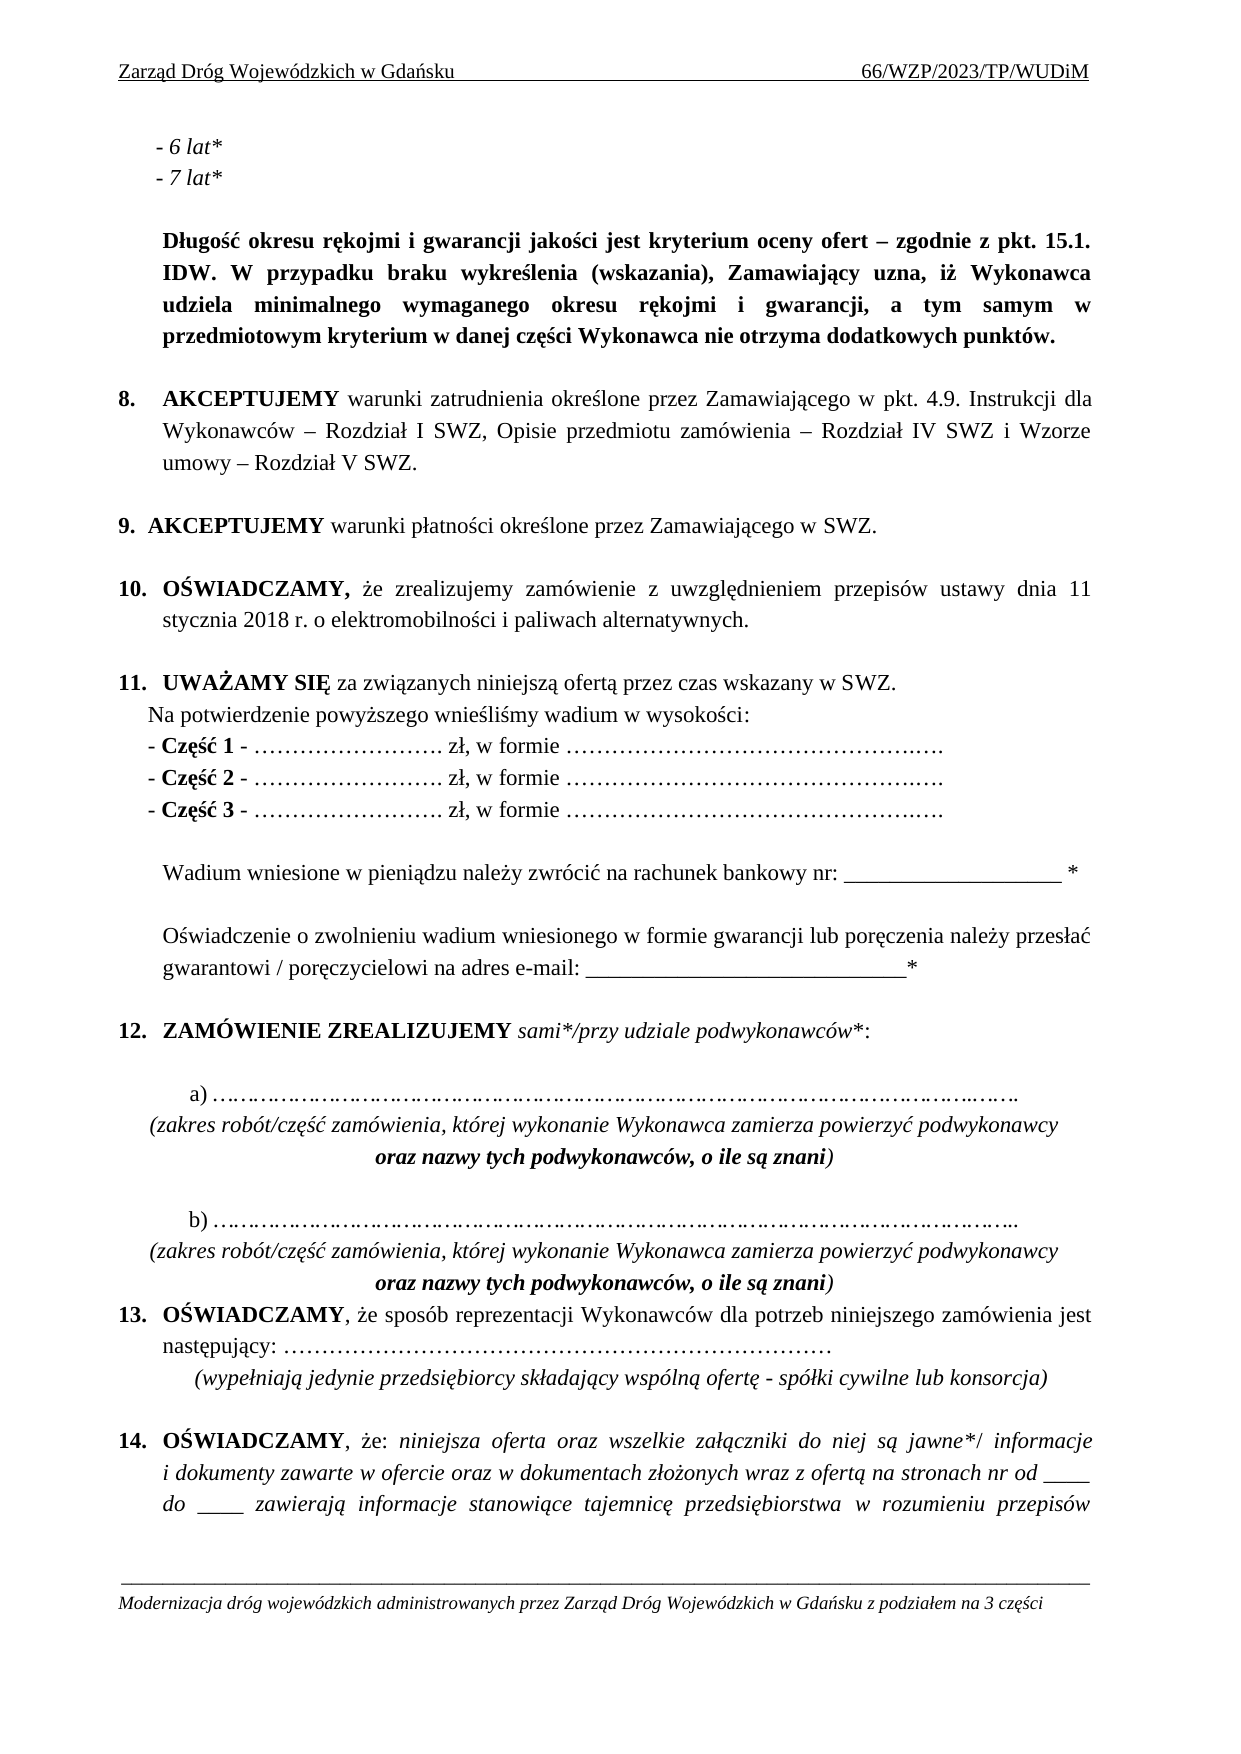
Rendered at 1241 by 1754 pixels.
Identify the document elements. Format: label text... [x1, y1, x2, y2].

text (zakres robót/część zamówienia, której wykonanie Wykonawca zamierza powierzyć podwykonawcy oraz nazwy tych podwykonawców, o ile są znani) [118, 1238, 1092, 1296]
list OŚWIADCZAMY, że sposób reprezentacji Wykonawców dla potrzeb niniejszego zamówienia jest następujący: ……………………………………………………………… [118, 1301, 1092, 1359]
text b) ……………………………………………………………………………………………………….. [118, 1206, 1092, 1232]
list - 7 lat* [156, 164, 1092, 191]
list AKCEPTUJEMY warunki płatności określone przez Zamawiającego w SWZ. [118, 512, 1092, 538]
text Wadium wniesione w pieniądzu należy zwrócić na rachunek bankowy nr: ___________________ * [162, 859, 1092, 885]
text - Część 2 - ……………………. zł, w formie ……………………………………….…. [148, 764, 1092, 791]
text - Część 3 - ……………………. zł, w formie ……………………………………….…. [148, 796, 1092, 822]
list AKCEPTUJEMY warunki zatrudnienia określone przez Zamawiającego w pkt. 4.9. Instrukcji dla Wykonawców – Rozdział I SWZ, Opisie przedmiotu zamówienia – Rozdział IV SWZ i Wzorze umowy – Rozdział V SWZ. [118, 385, 1092, 475]
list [118, 1427, 1092, 1516]
text - Część 1 - ……………………. zł, w formie ……………………………………….…. [118, 733, 1092, 759]
text (zakres robót/część zamówienia, której wykonanie Wykonawca zamierza powierzyć podwykonawcy oraz nazwy tych podwykonawców, o ile są znani) [118, 1111, 1092, 1169]
text (wypełniają jedynie przedsiębiorcy składający wspólną ofertę - spółki cywilne lub konsorcja) [118, 1364, 1092, 1390]
list OŚWIADCZAMY, że zrealizujemy zamówienie z uwzględnieniem przepisów ustawy dnia 11 stycznia 2018 r. o elektromobilności i paliwach alternatywnych. [118, 575, 1092, 633]
list - 6 lat* [156, 133, 1092, 159]
text Długość okresu rękojmi i gwarancji jakości jest kryterium oceny ofert – zgodnie z pkt. 15.1. IDW. W przypadku braku wykreślenia (wskazania), Zamawiający uzna, iż Wykonawca udziela minimalnego wymaganego okresu rękojmi i gwarancji, a tym samym w przedmiotowym kryterium w danej części Wykonawca nie otrzyma dodatkowych punktów. [162, 228, 1092, 349]
text a) ………………………………………………………………………………………………….……. [118, 1080, 1092, 1106]
text Na potwierdzenie powyższego wnieśliśmy wadium w wysokości: [118, 701, 1092, 727]
text Oświadczenie o zwolnieniu wadium wniesionego w formie gwarancji lub poręczenia należy przesłać gwarantowi / poręczycielowi na adres e-mail: ____________________________* [162, 922, 1092, 980]
list UWAŻAMY SIĘ za związanych niniejszą ofertą przez czas wskazany w SWZ. [118, 669, 1092, 696]
list ZAMÓWIENIE ZREALIZUJEMY sami*/przy udziale podwykonawców*: [118, 1017, 1092, 1043]
